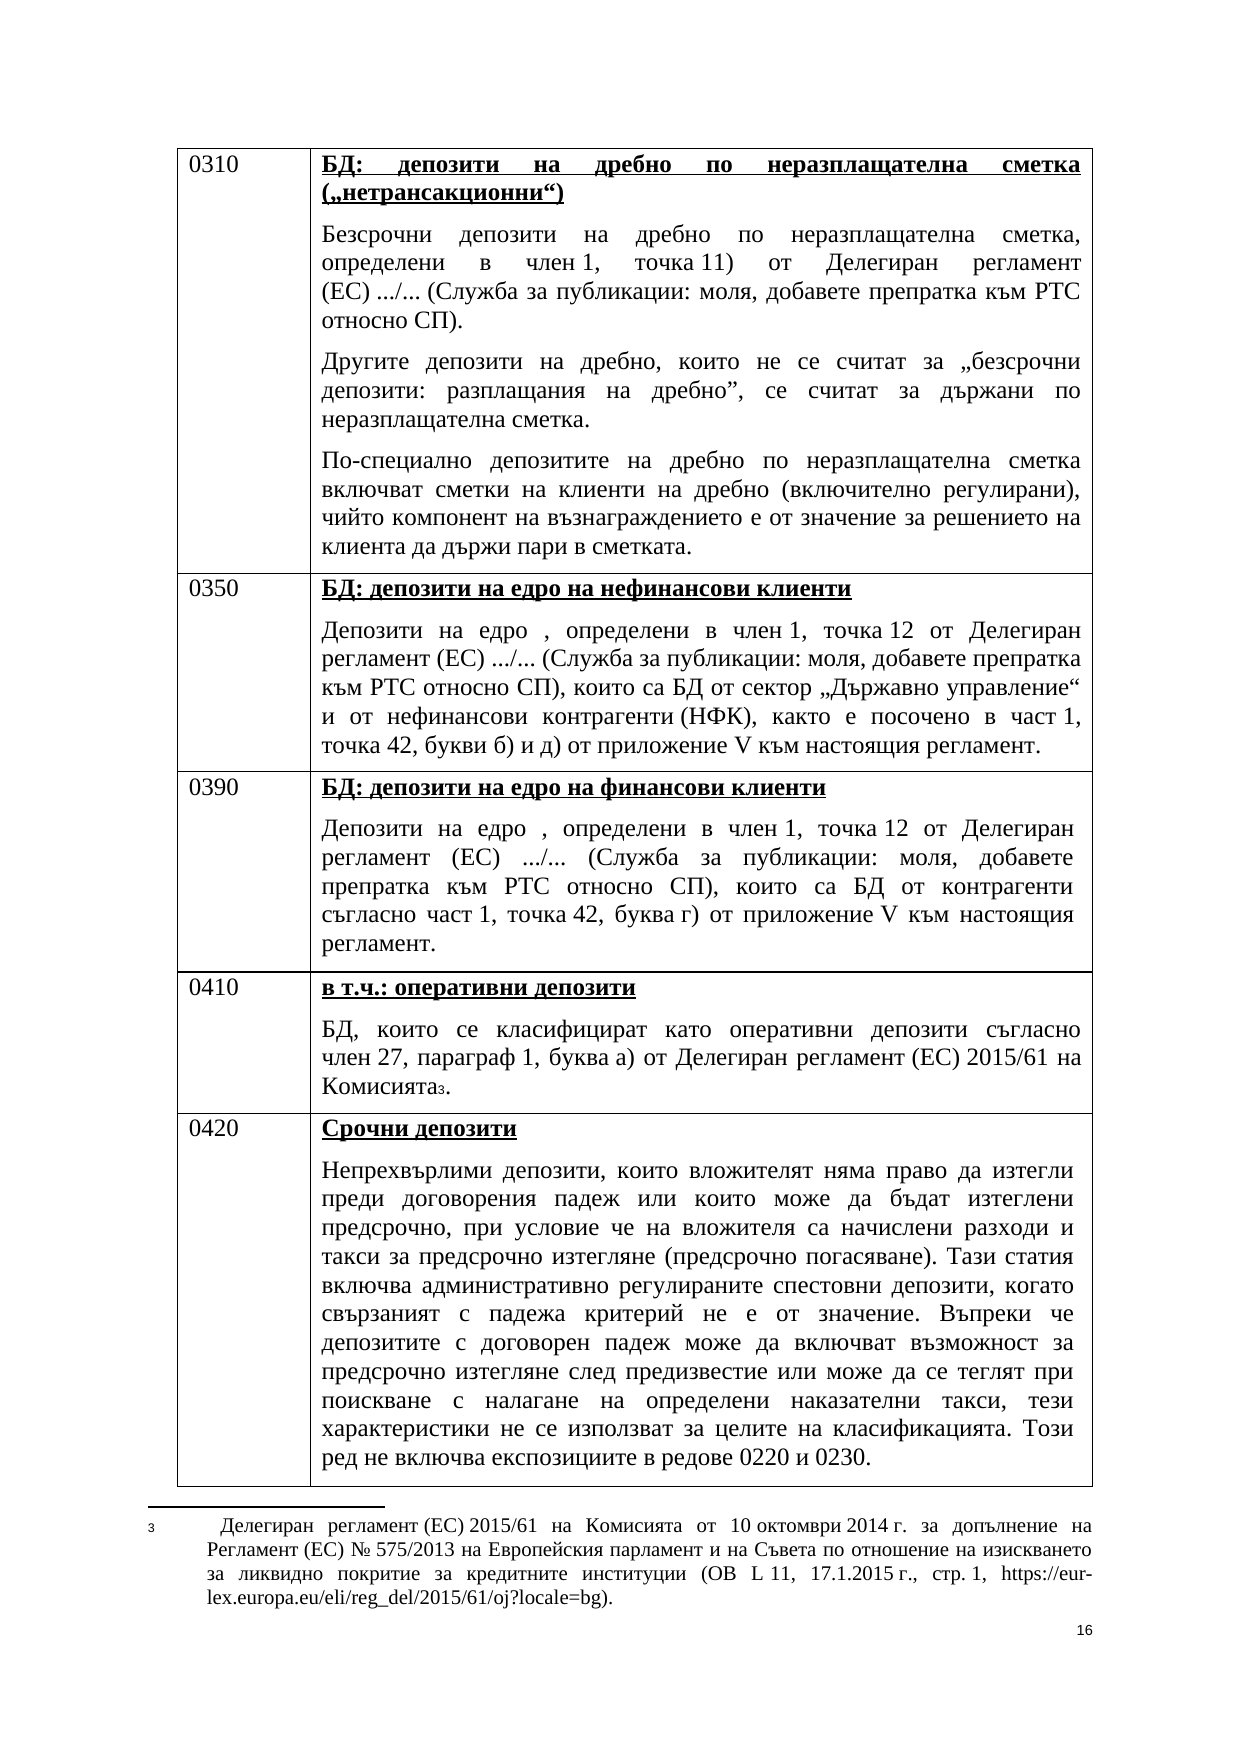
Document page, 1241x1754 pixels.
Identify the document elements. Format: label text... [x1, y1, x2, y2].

table_cell БД: депозити на дребно по неразплащателна сметка („нетрансакционни“) Безсрочни депозити на дребно по неразплащателна сметка, определени в член 1, точка 11) от Делегиран регламент (ЕС) .../... (Служба за публикации: моля, добавете препратка към РТС относно СП). Другите депозити на дребно, които не се считат за „безсрочни депозити: разплащания на дребно”, се считат за държани по неразплащателна сметка. По-специално депозитите на дребно по неразплащателна сметка включват сметки на клиенти на дребно (включително регулирани), чийто компонент на възнаграждението е от значение за решението на клиента да държи пари в сметката. [311, 149, 1092, 572]
table_cell 0310 [178, 149, 310, 572]
table_cell БД: депозити на едро на финансови клиенти Депозити на едро , определени в член 1, точка 12 от Делегиран регламент (ЕС) .../... (Служба за публикации: моля, добавете препратка към РТС относно СП), които са БД от контрагенти съгласно част 1, точка 42, буква г) от приложение V към настоящия регламент. [311, 772, 1092, 971]
table_cell 0420 [178, 1114, 310, 1486]
table_cell БД: депозити на едро на нефинансови клиенти Депозити на едро , определени в член 1, точка 12 от Делегиран регламент (ЕС) .../... (Служба за публикации: моля, добавете препратка към РТС относно СП), които са БД от сектор „Държавно управление“ и от нефинансови контрагенти (НФК), както е посочено в част 1, точка 42, букви б) и д) от приложение V към настоящия регламент. [311, 574, 1092, 771]
table_cell в т.ч.: оперативни депозити БД, които се класифицират като оперативни депозити съгласно член 27, параграф 1, буква а) от Делегиран регламент (ЕС) 2015/61 на Комисията. [311, 973, 1092, 1112]
table_cell 0390 [178, 772, 310, 971]
table_cell 0350 [178, 574, 310, 771]
table_cell Срочни депозити Непрехвърлими депозити, които вложителят няма право да изтегли преди договорения падеж или които може да бъдат изтеглени предсрочно, при условие че на вложителя са начислени разходи и такси за предсрочно изтегляне (предсрочно погасяване). Тази статия включва административно регулираните спестовни депозити, когато свързаният с падежа критерий не е от значение. Въпреки че депозитите с договорен падеж може да включват възможност за предсрочно изтегляне след предизвестие или може да се теглят при поискване с налагане на определени наказателни такси, тези характеристики не се използват за целите на класификацията. Този ред не включва експозициите в редове 0220 и 0230. [311, 1114, 1092, 1486]
table_cell 0410 [178, 973, 310, 1112]
